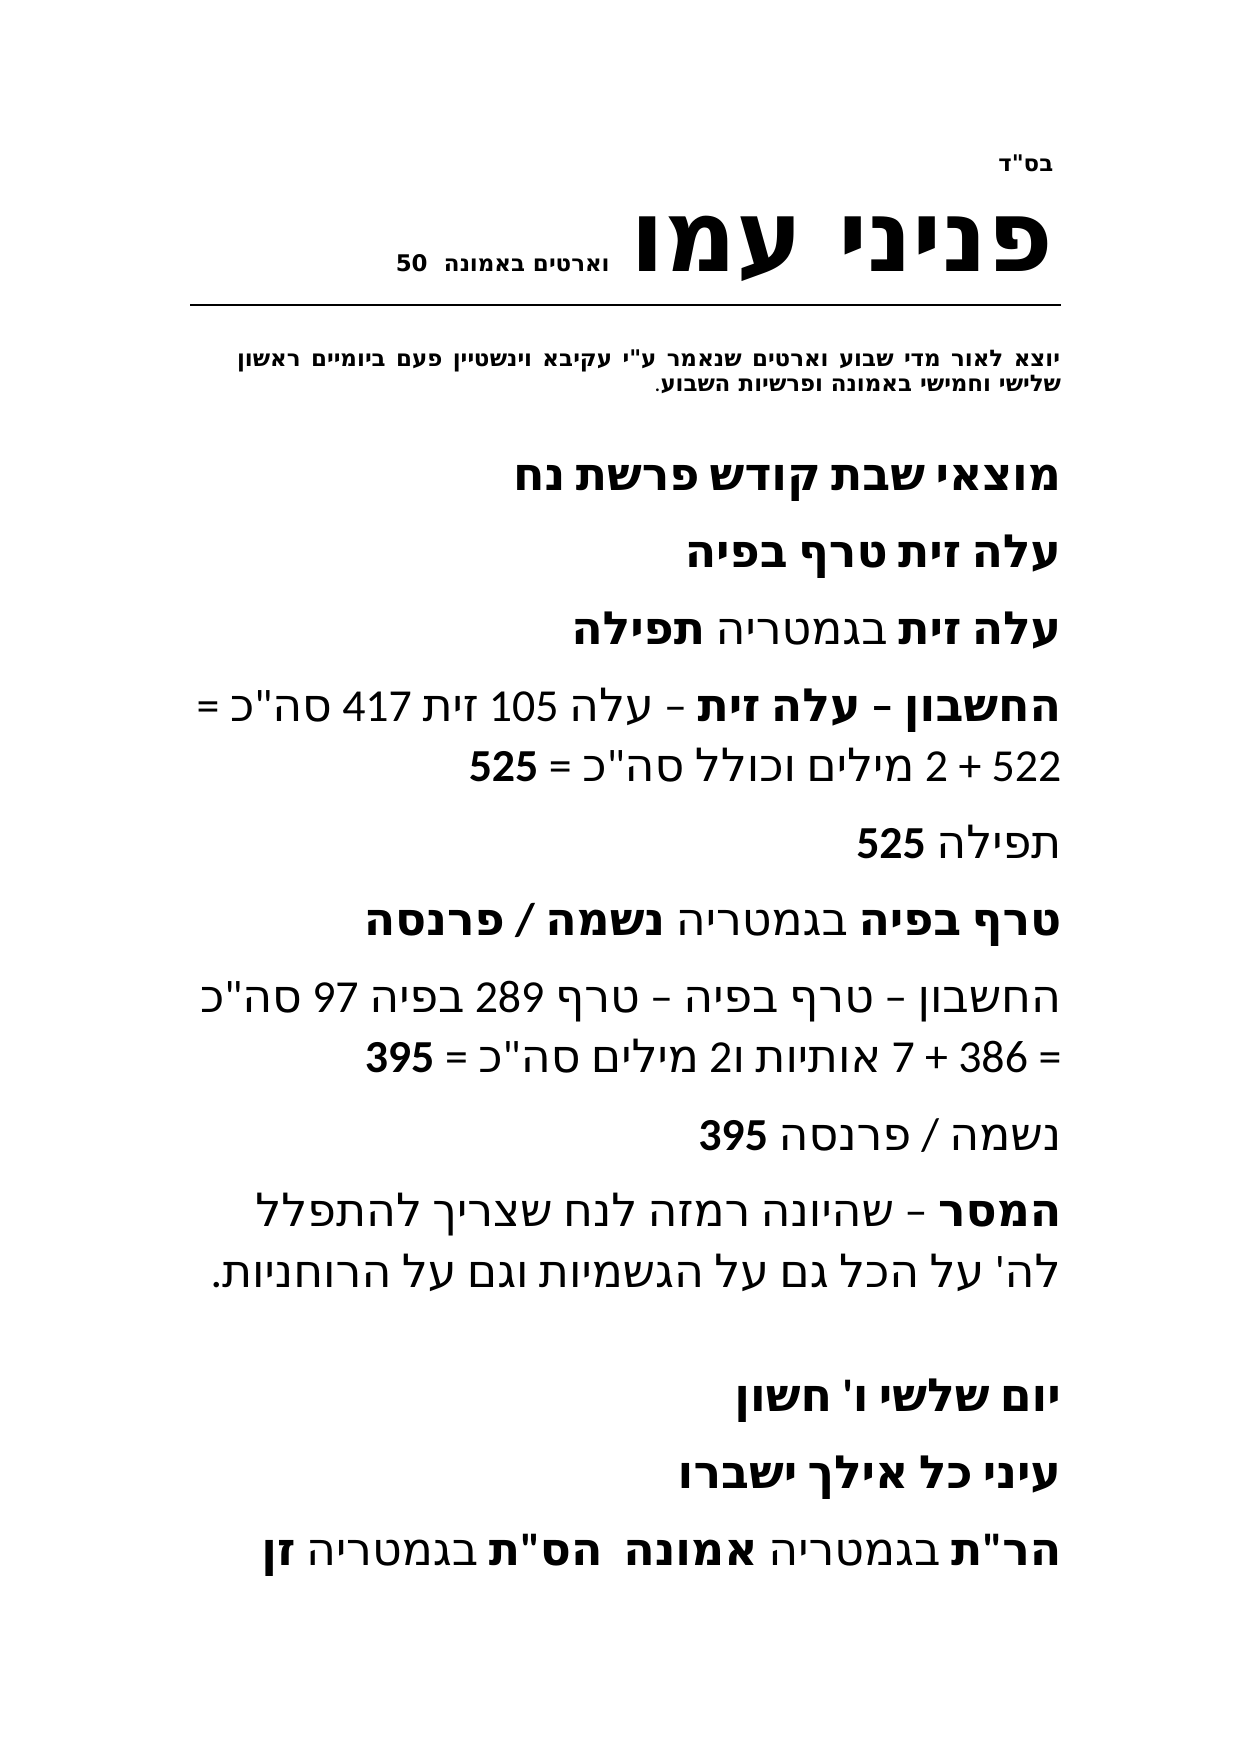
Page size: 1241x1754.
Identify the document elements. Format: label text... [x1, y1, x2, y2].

text נשמה / פרנסה 395 [187, 1105, 1061, 1161]
text הר"ת בגמטריה אמונה הס"ת בגמטריה זן [187, 1521, 1061, 1576]
text עיני כל אילך ישברו [187, 1443, 1061, 1499]
subtitle בס"ד [187, 150, 1053, 177]
text המסר – שהיונה רמזה לנח שצריך להתפלל לה' על הכל גם על הגשמיות וגם על הרוחניות. [187, 1182, 1061, 1299]
subtitle פניני עמו וארטים באמונה 50 [187, 179, 1053, 295]
text החשבון – עלה זית – עלה 105 זית 417 סה"כ = 522 + 2 מילים וכולל סה"כ = 525 [187, 677, 1061, 793]
text החשבון – טרף בפיה – טרף 289 בפיה 97 סה"כ = 386 + 7 אותיות ו2 מילים סה"כ = 395 [187, 968, 1061, 1084]
text טרף בפיה בגמטריה נשמה / פרנסה [187, 891, 1061, 947]
text תפילה 525 [187, 814, 1061, 870]
text עלה זית טרף בפיה [187, 523, 1061, 579]
text מוצאי שבת קודש פרשת נח [187, 446, 1061, 502]
text עלה זית בגמטריה תפילה [187, 600, 1061, 656]
text יום שלשי ו' חשון [187, 1367, 1061, 1422]
text יוצא לאור מדי שבוע וארטים שנאמר ע"י עקיבא וינשטיין פעם ביומיים ראשון שלישי וחמישי באמונה ופרשיות השבוע. [237, 348, 1061, 397]
